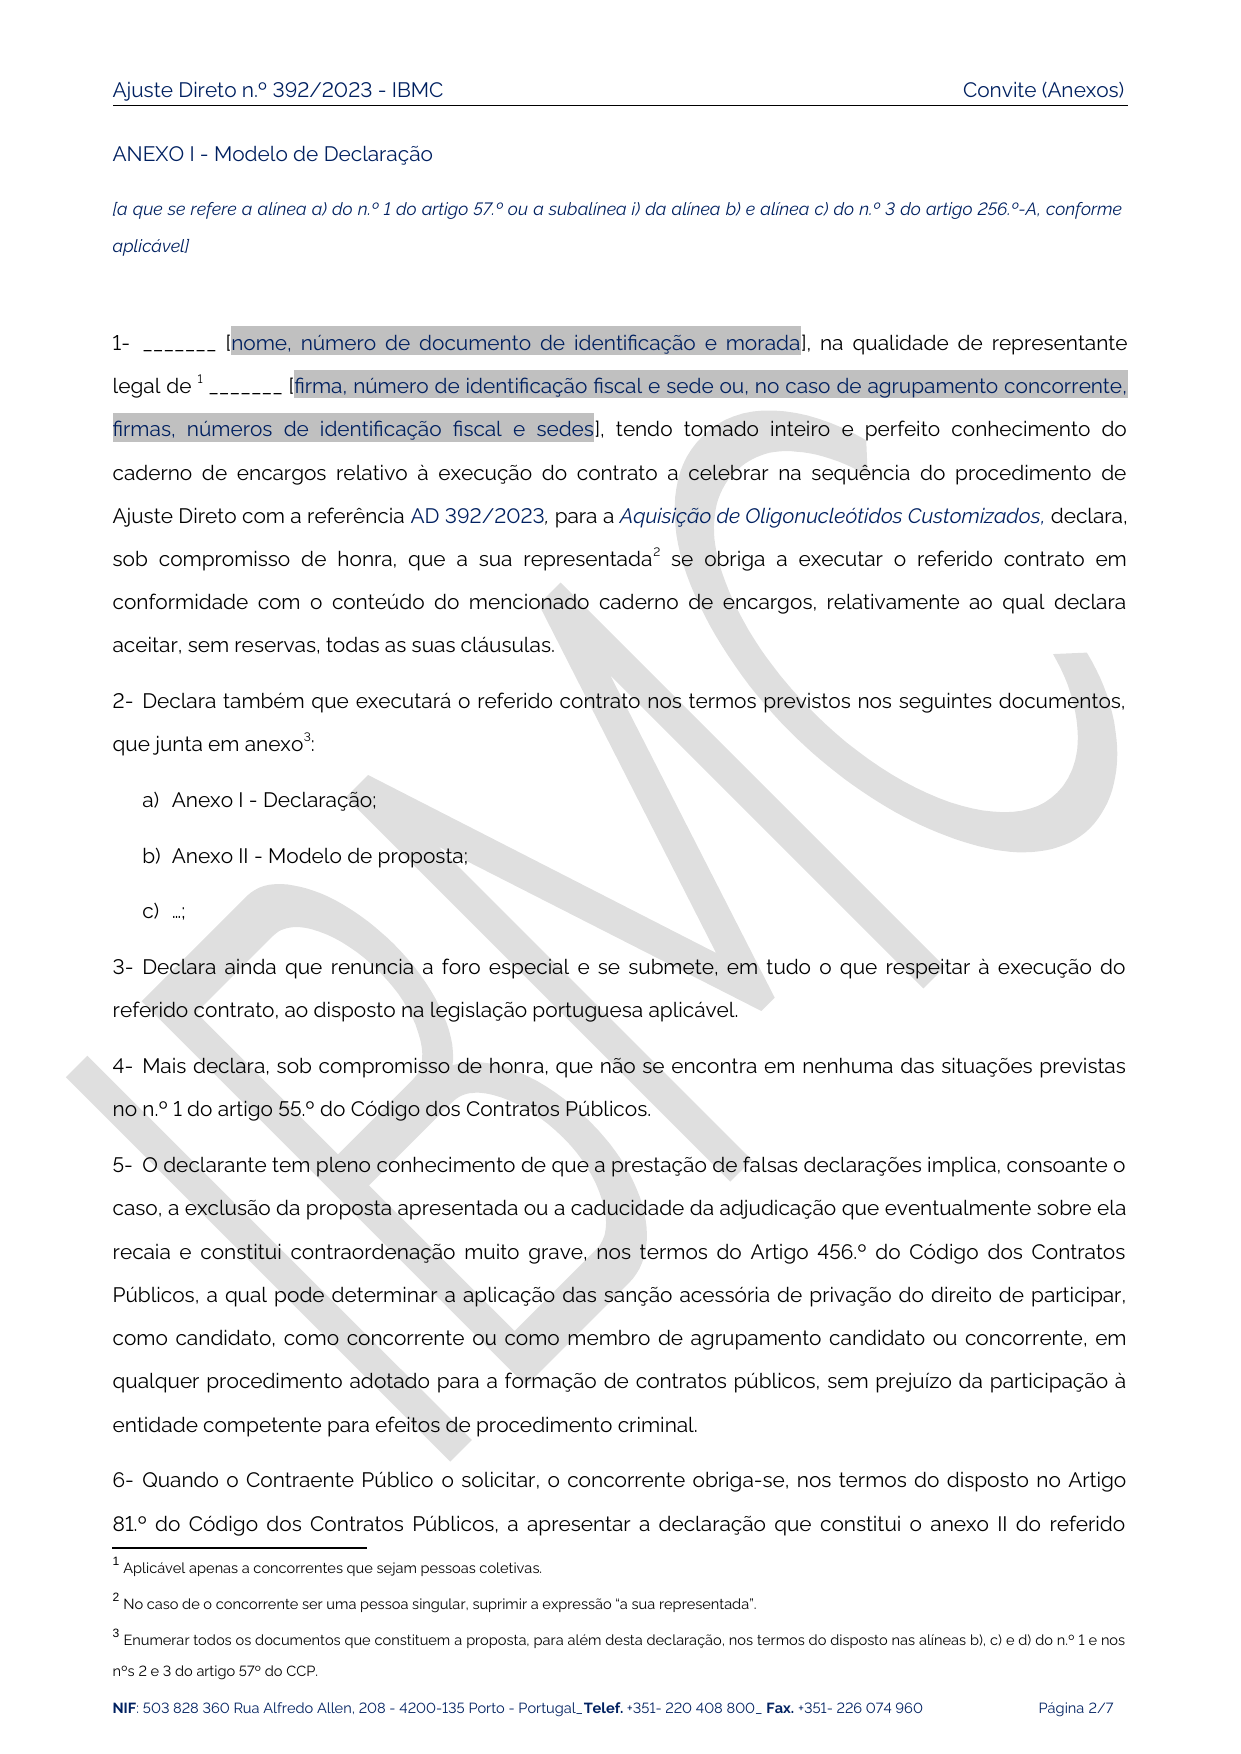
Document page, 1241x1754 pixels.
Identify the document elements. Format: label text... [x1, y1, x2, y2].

list Declara também que executará o referido contrato nos termos previstos nos seguintes documentos, que junta em anexo: [112, 685, 1128, 757]
list Anexo II - Modelo de proposta; [142, 839, 1128, 868]
text ANEXO I - Modelo de Declaração [112, 137, 1128, 166]
list O declarante tem pleno conhecimento de que a prestação de falsas declarações implica, consoante o caso, a exclusão da proposta apresentada ou a caducidade da adjudicação que eventualmente sobre ela recaia e constitui contraordenação muito grave, nos termos do Artigo 456.º do Código dos Contratos Públicos, a qual pode determinar a aplicação das sanção acessória de privação do direito de participar, como candidato, como concorrente ou como membro de agrupamento candidato ou concorrente, em qualquer procedimento adotado para a formação de contratos públicos, sem prejuízo da participação à entidade competente para efeitos de procedimento criminal. [112, 1149, 1128, 1437]
list …; [142, 895, 1128, 924]
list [112, 1464, 1128, 1536]
list Declara ainda que renuncia a foro especial e se submete, em tudo o que respeitar à execução do referido contrato, ao disposto na legislação portuguesa aplicável. [112, 951, 1128, 1023]
list Mais declara, sob compromisso de honra, que não se encontra em nenhuma das situações previstas no n.º 1 do artigo 55.º do Código dos Contratos Públicos. [112, 1050, 1128, 1122]
list _______ [nome, número de documento de identificação e morada], na qualidade de representante legal de _______ [firma, número de identificação fiscal e sede ou, no caso de agrupamento concorrente, firmas, números de identificação fiscal e sedes], tendo tomado inteiro e perfeito conhecimento do caderno de encargos relativo à execução do contrato a celebrar na sequência do procedimento de Ajuste Direto com a referência AD 392/2023, para a Aquisição de Oligonucleótidos Customizados, declara, sob compromisso de honra, que a sua representada se obriga a executar o referido contrato em conformidade com o conteúdo do mencionado caderno de encargos, relativamente ao qual declara aceitar, sem reservas, todas as suas cláusulas. [112, 326, 1128, 658]
list Anexo I - Declaração; [142, 784, 1128, 813]
text [a que se refere a alínea a) do n.º 1 do artigo 57.º ou a subalínea i) da alínea b) e alínea c) do n.º 3 do artigo 256.º-A, conforme aplicável] [112, 195, 1128, 256]
